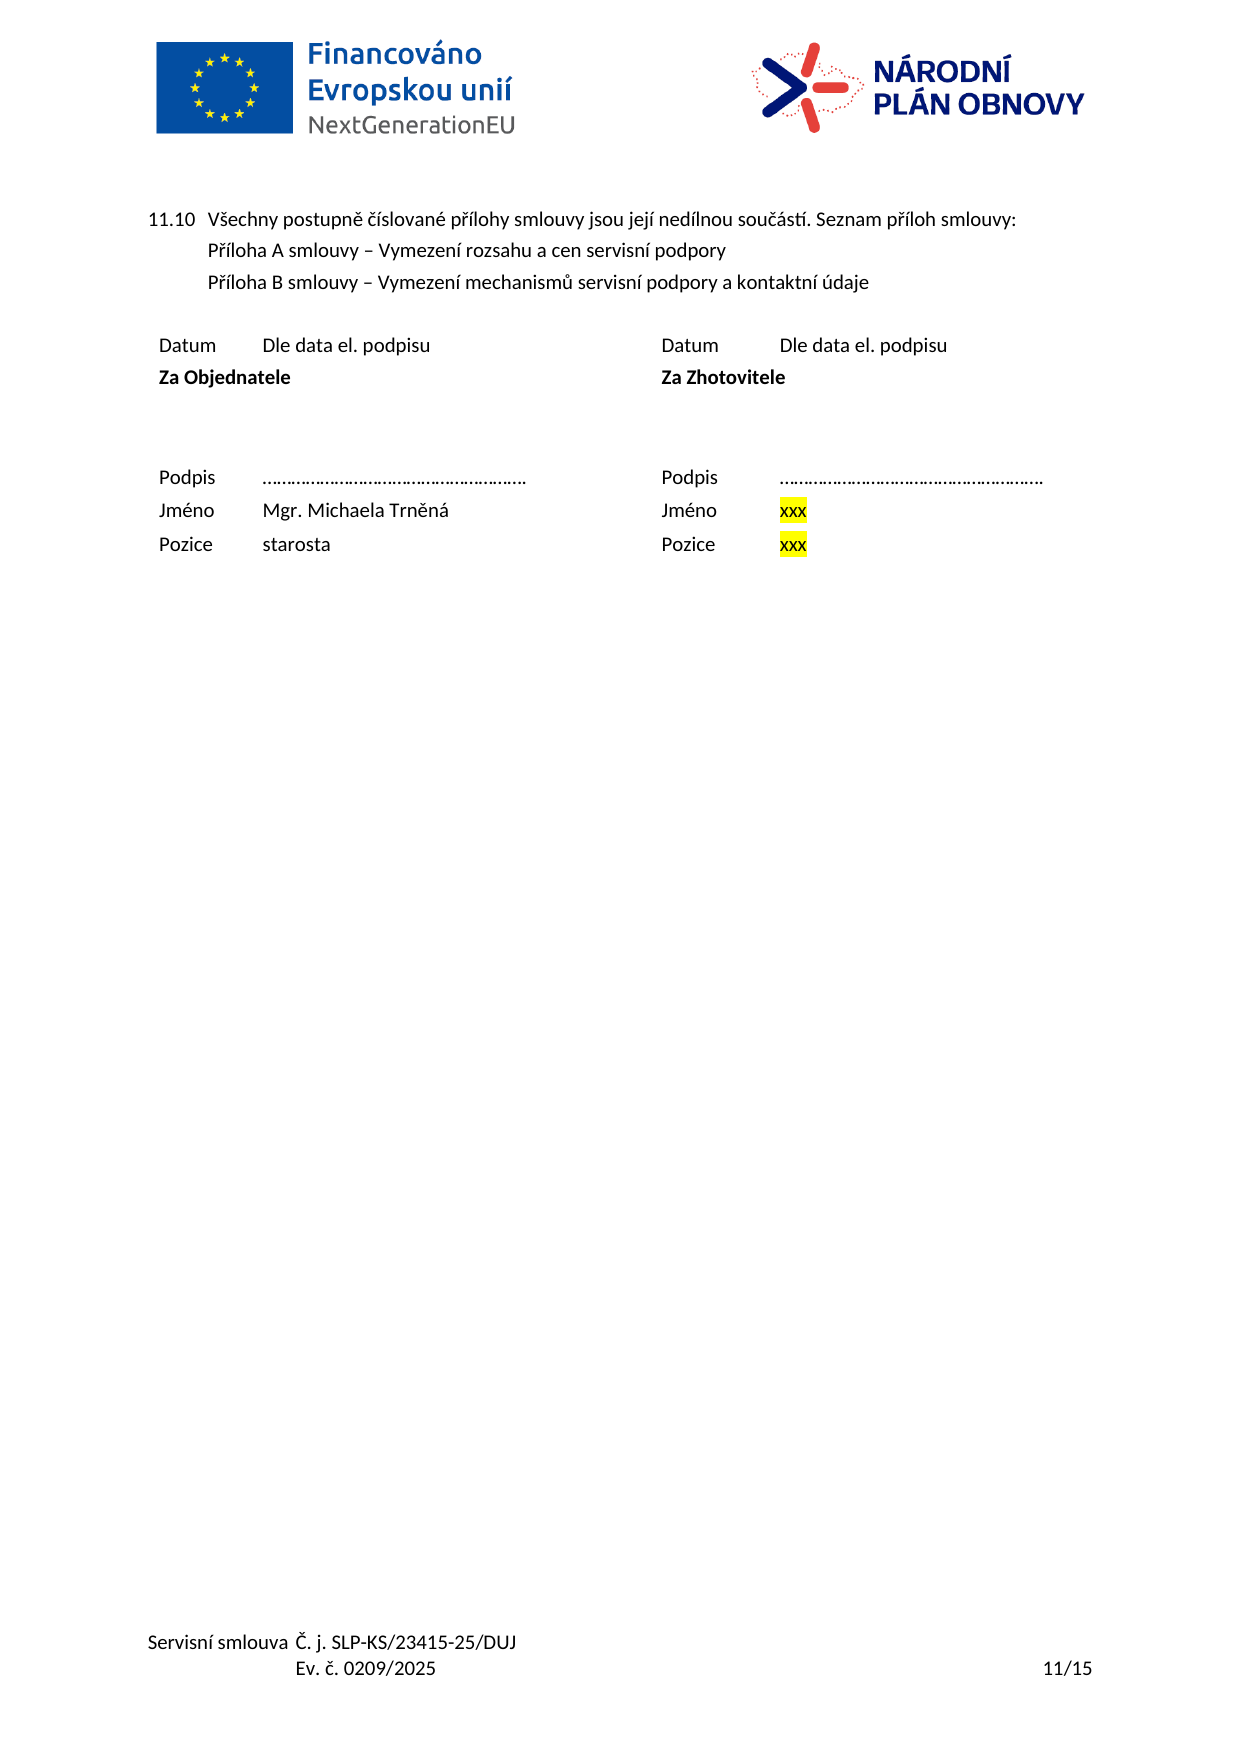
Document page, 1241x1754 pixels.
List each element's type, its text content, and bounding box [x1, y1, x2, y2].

table_cell Pozice [650, 530, 768, 564]
table_cell Pozice [148, 530, 251, 564]
picture [147, 29, 1093, 146]
table_header Datum [650, 333, 768, 364]
table_cell ………………………………………………. [768, 396, 1152, 496]
table_header Datum [148, 333, 251, 364]
table_cell Jméno [148, 496, 251, 530]
table_cell starosta [251, 530, 650, 564]
subtitle Příloha B smlouvy – Vymezení mechanismů servisní podpory a kontaktní údaje [208, 269, 1093, 294]
subtitle Příloha A smlouvy – Vymezení rozsahu a cen servisní podpory [208, 237, 1093, 263]
subtitle Všechny postupně číslované přílohy smlouvy jsou její nedílnou součástí. Seznam příloh smlouvy: [148, 206, 1093, 231]
table_cell ………………………………………………. [251, 396, 650, 496]
table_cell Jméno [650, 496, 768, 530]
table_cell xxx [768, 530, 1152, 564]
table_cell Podpis [650, 396, 768, 496]
table_cell Podpis [148, 396, 251, 496]
table_cell Za Zhotovitele [650, 364, 1152, 396]
table_cell xxx [768, 496, 1152, 530]
table_header Dle data el. podpisu [251, 333, 650, 364]
table_header Dle data el. podpisu [768, 333, 1152, 364]
table_cell Za Objednatele [148, 364, 650, 396]
table_cell Mgr. Michaela Trněná [251, 496, 650, 530]
